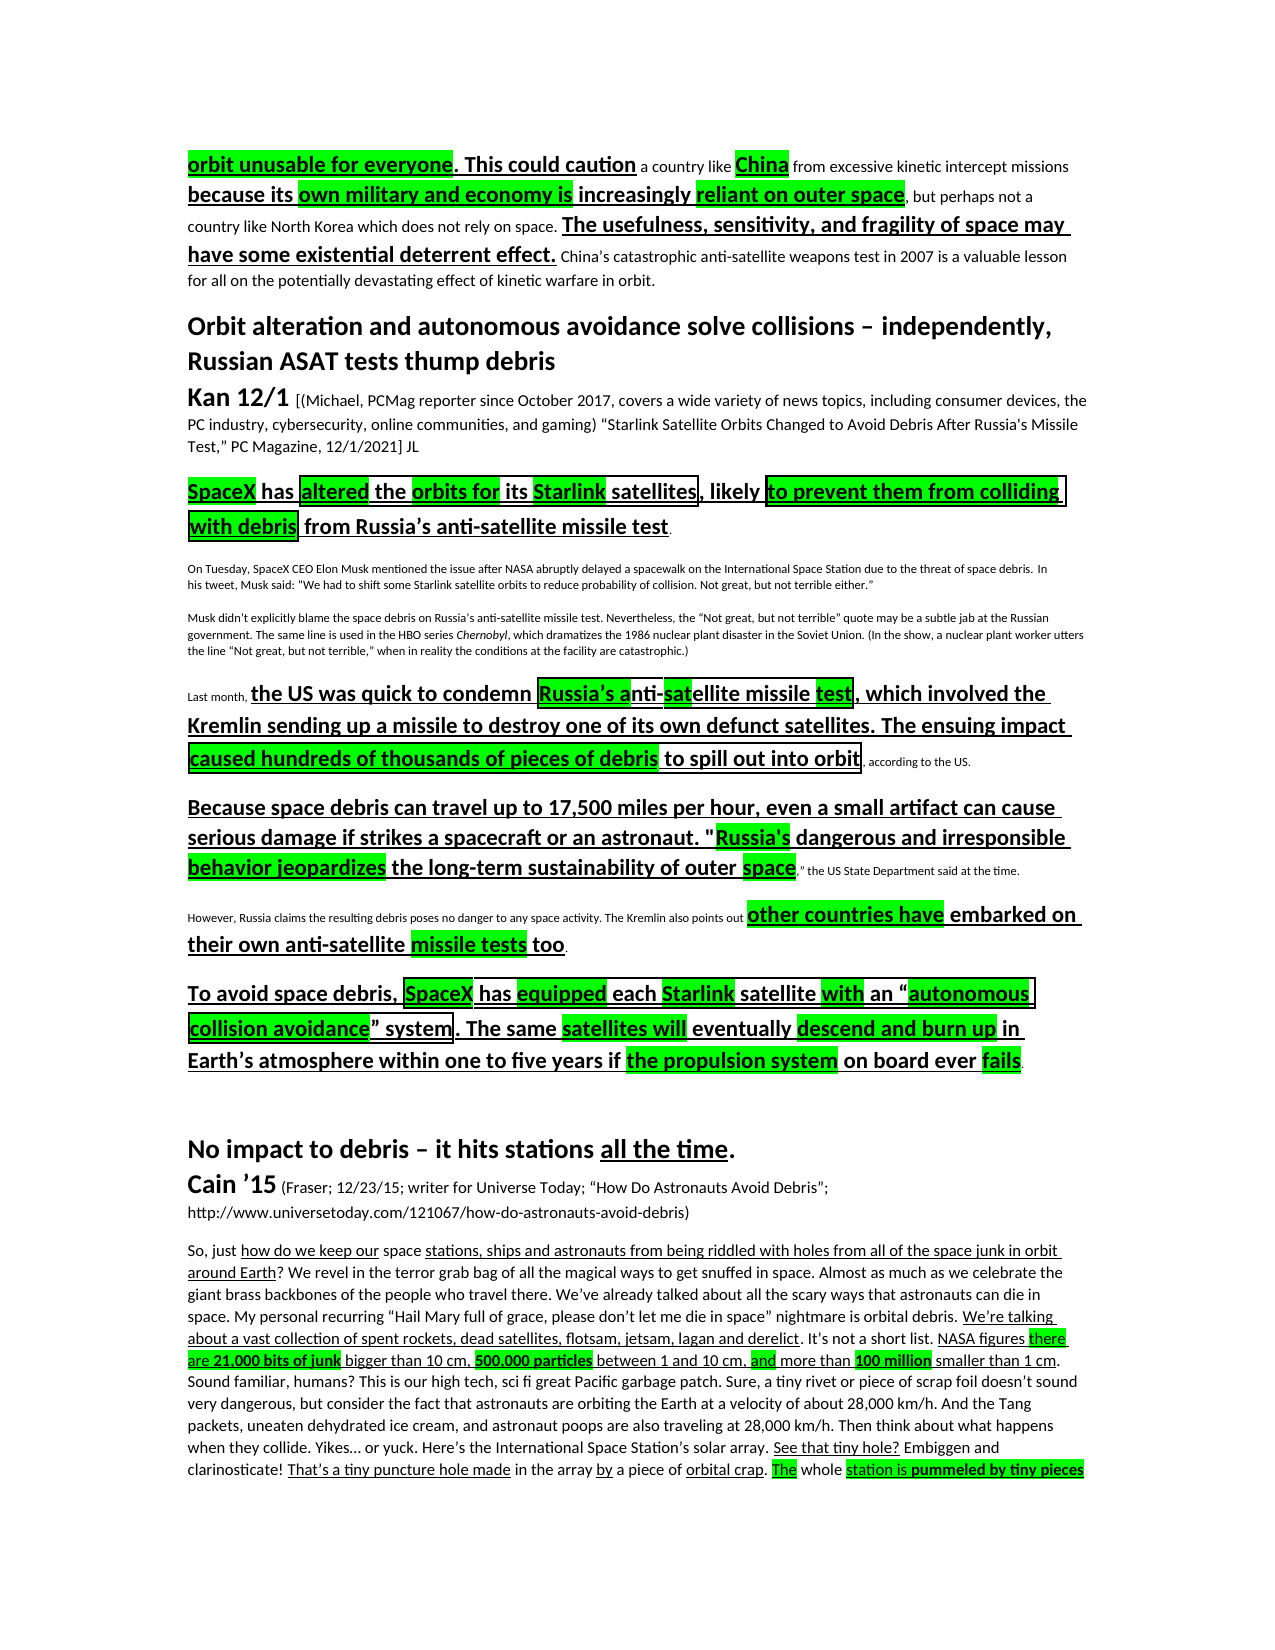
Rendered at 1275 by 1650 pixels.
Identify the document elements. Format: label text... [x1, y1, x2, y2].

subtitle No impact to debris – it hits stations all the time. [187, 1132, 1087, 1165]
text Kan 12/1 [(Michael, PCMag reporter since October 2017, covers a wide variety of news topics, including consumer devices, the PC industry, cybersecurity, online communities, and gaming) “Starlink Satellite Orbits Changed to Avoid Debris After Russia's Missile Test,” PC Magazine, 12/1/2021] JL [187, 380, 1087, 457]
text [187, 150, 1087, 291]
text SpaceX has altered the orbits for its Starlink satellites, likely to prevent them from colliding with debris from Russia’s anti-satellite missile test. [187, 475, 1087, 542]
subtitle Orbit alteration and autonomous avoidance solve collisions – independently, Russian ASAT tests thump debris [187, 309, 1087, 377]
text However, Russia claims the resulting debris poses no danger to any space activity. The Kremlin also points out other countries have embarked on their own anti-satellite missile tests too. [187, 900, 1087, 958]
text On Tuesday, SpaceX CEO Elon Musk mentioned the issue after NASA abruptly delayed a spacewalk on the International Space Station due to the threat of space debris. In his tweet, Musk said: “We had to shift some Starlink satellite orbits to reduce probability of collision. Not great, but not terrible either.” [187, 561, 1087, 593]
text Because space debris can travel up to 17,500 miles per hour, even a small artifact can cause serious damage if strikes a spacecraft or an astronaut. "Russia's dangerous and irresponsible behavior jeopardizes the long-term sustainability of outer space,” the US State Department said at the time. [187, 793, 1087, 881]
text To avoid space debris, SpaceX has equipped each Starlink satellite with an “autonomous collision avoidance” system. The same satellites will eventually descend and burn up in Earth’s atmosphere within one to five years if the propulsion system on board ever fails. [187, 977, 1087, 1074]
text Musk didn’t explicitly blame the space debris on Russia’s anti-satellite missile test. Nevertheless, the “Not great, but not terrible” quote may be a subtle jab at the Russian government. The same line is used in the HBO series Chernobyl, which dramatizes the 1986 nuclear plant disaster in the Soviet Union. (In the show, a nuclear plant worker utters the line “Not great, but not terrible,” when in reality the conditions at the facility are catastrophic.) [187, 611, 1087, 659]
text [187, 1241, 1087, 1479]
text Cain ’15 (Fraser; 12/23/15; writer for Universe Today; “How Do Astronauts Avoid Debris”; http://www.universetoday.com/121067/how-do-astronauts-avoid-debris) [187, 1167, 1087, 1222]
text Last month, the US was quick to condemn Russia’s anti-satellite missile test, which involved the Kremlin sending up a missile to destroy one of its own defunct satellites. The ensuing impact caused hundreds of thousands of pieces of debris to spill out into orbit, according to the US. [187, 677, 1087, 774]
